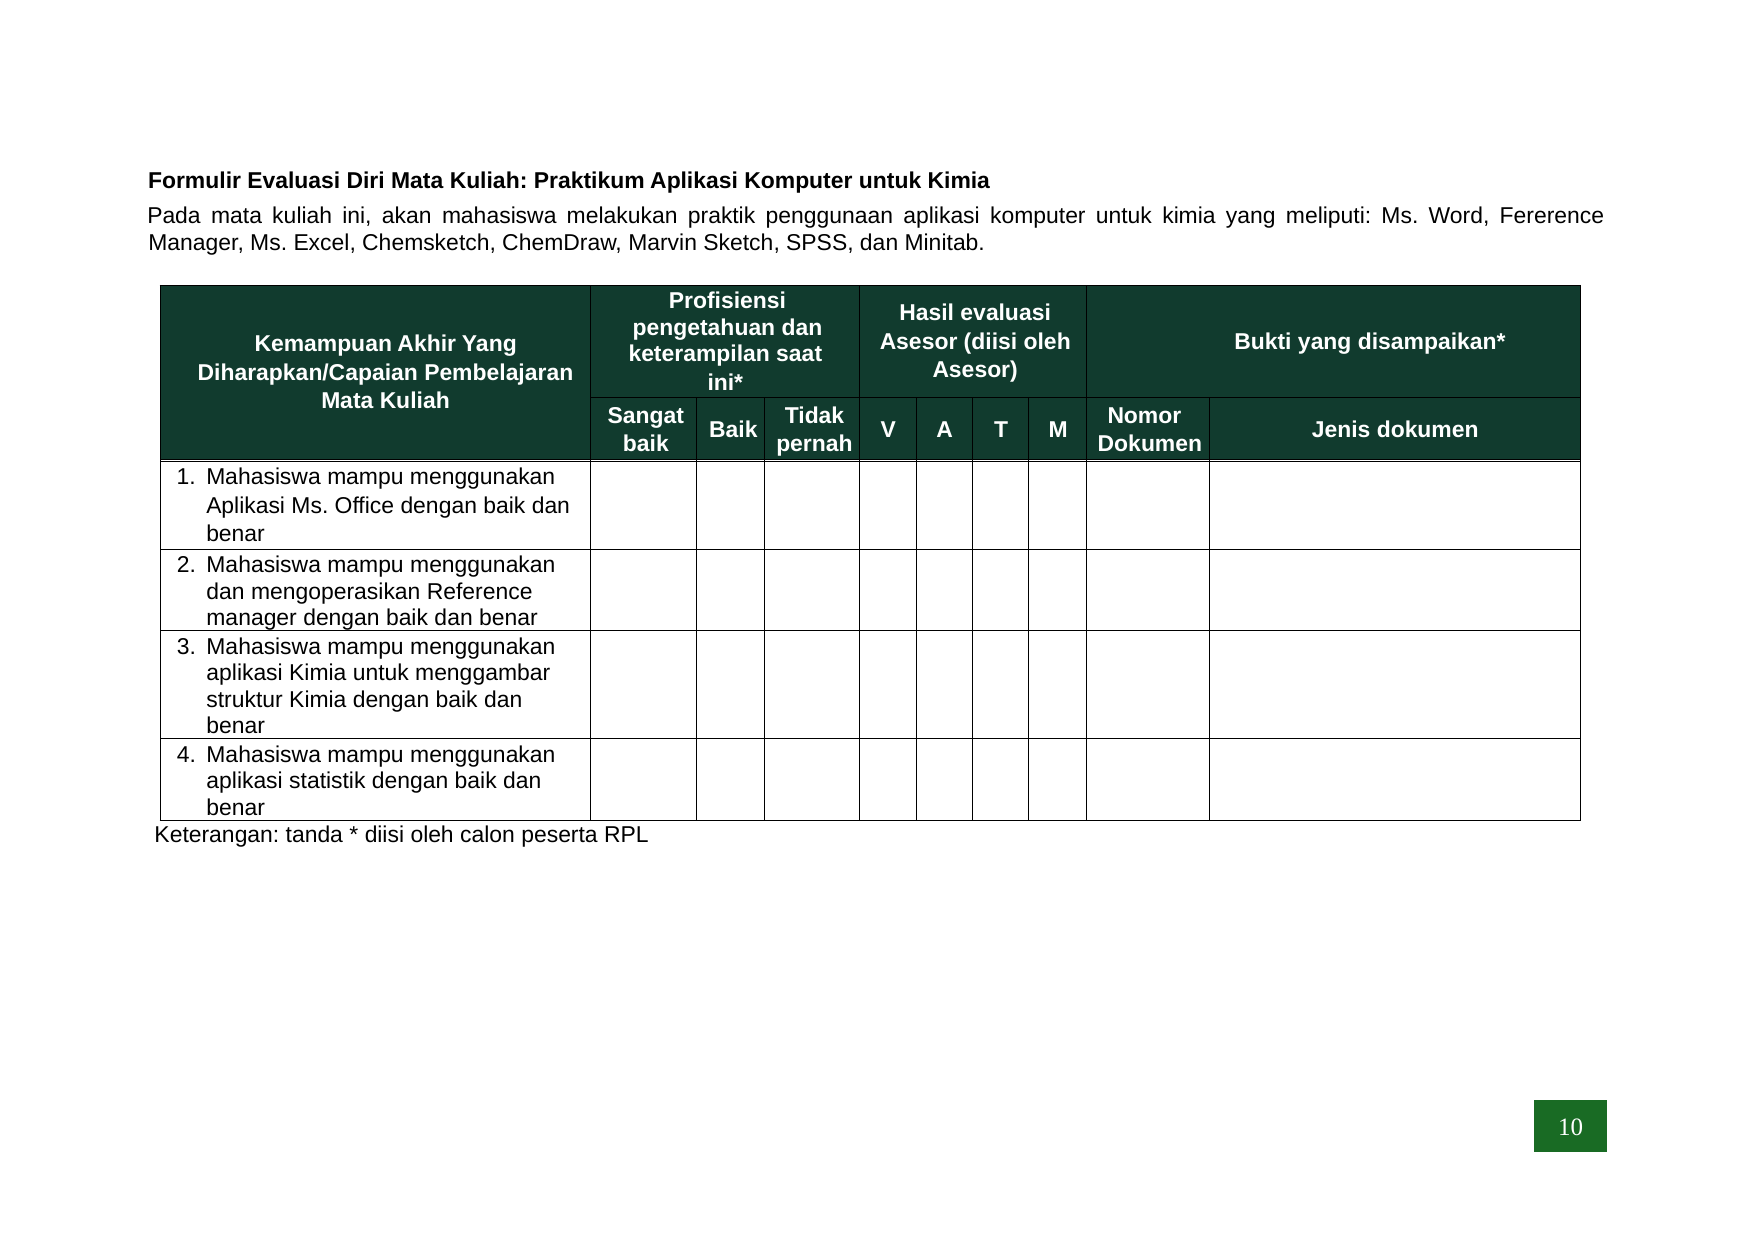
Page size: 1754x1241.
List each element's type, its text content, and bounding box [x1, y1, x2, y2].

table_cell M [1029, 398, 1086, 459]
table_header Kemampuan Akhir Yang Diharapkan/Capaian Pembelajaran Mata Kuliah [161, 286, 590, 459]
table_cell [1029, 550, 1086, 630]
table_cell [765, 550, 859, 630]
table_cell Mahasiswa mampu menggunakan dan mengoperasikan Reference manager dengan baik dan benar [161, 550, 590, 630]
table_cell Jenis dokumen [1210, 398, 1580, 459]
table_cell [973, 462, 1028, 549]
table_cell [860, 739, 916, 820]
table_header Bukti yang disampaikan* [1209, 286, 1580, 397]
table_cell A [917, 398, 972, 459]
table_cell [591, 739, 696, 820]
table_cell [860, 550, 916, 630]
text Keterangan: tanda * diisi oleh calon peserta RPL [148, 821, 1607, 847]
table_cell [1210, 739, 1580, 820]
table_cell [1210, 550, 1580, 630]
table_cell [917, 739, 972, 820]
table_cell [1029, 631, 1086, 738]
table_cell Nomor Dokumen [1087, 398, 1209, 459]
table_cell [1087, 462, 1209, 549]
table_cell Mahasiswa mampu menggunakan aplikasi Kimia untuk menggambar struktur Kimia dengan baik dan benar [161, 631, 590, 738]
table_cell [1210, 631, 1580, 738]
table_cell [860, 631, 916, 738]
table_cell [591, 462, 696, 549]
table_cell [860, 462, 916, 549]
table_cell [1029, 739, 1086, 820]
table_cell [765, 739, 859, 820]
table_cell [765, 462, 859, 549]
table_header Profisiensi pengetahuan dan keterampilan saat ini* [591, 286, 859, 397]
table_cell [973, 739, 1028, 820]
table_cell [973, 550, 1028, 630]
table_cell [697, 631, 764, 738]
table_cell [973, 631, 1028, 738]
table_cell V [860, 398, 916, 459]
table_cell [591, 550, 696, 630]
table_cell [917, 462, 972, 549]
table_cell [917, 631, 972, 738]
table_cell [1087, 550, 1209, 630]
table_cell [917, 550, 972, 630]
table_cell Sangat baik [591, 398, 696, 459]
table_cell [697, 739, 764, 820]
table_header Hasil evaluasi Asesor (diisi oleh Asesor) [860, 286, 1086, 397]
table_cell [1087, 739, 1209, 820]
table_cell [1029, 462, 1086, 549]
subtitle Formulir Evaluasi Diri Mata Kuliah: Praktikum Aplikasi Komputer untuk Kimia [148, 167, 1607, 193]
table_cell [591, 631, 696, 738]
text Pada mata kuliah ini, akan mahasiswa melakukan praktik penggunaan aplikasi komputer untuk kimia yang meliputi: Ms. Word, Fererence Manager, Ms. Excel, Chemsketch, ChemDraw, Marvin Sketch, SPSS, dan Minitab. [147, 202, 1605, 256]
table_cell Mahasiswa mampu menggunakan aplikasi statistik dengan baik dan benar [161, 739, 590, 820]
table_cell Baik [697, 398, 764, 459]
table_cell [1210, 462, 1580, 549]
table_cell [765, 631, 859, 738]
table_cell T [973, 398, 1028, 459]
table_cell [697, 550, 764, 630]
table_cell [697, 462, 764, 549]
table_cell Tidak pernah [765, 398, 859, 459]
table_header [1087, 286, 1209, 397]
table_cell [1087, 631, 1209, 738]
table_cell Mahasiswa mampu menggunakan Aplikasi Ms. Office dengan baik dan benar [161, 462, 590, 549]
